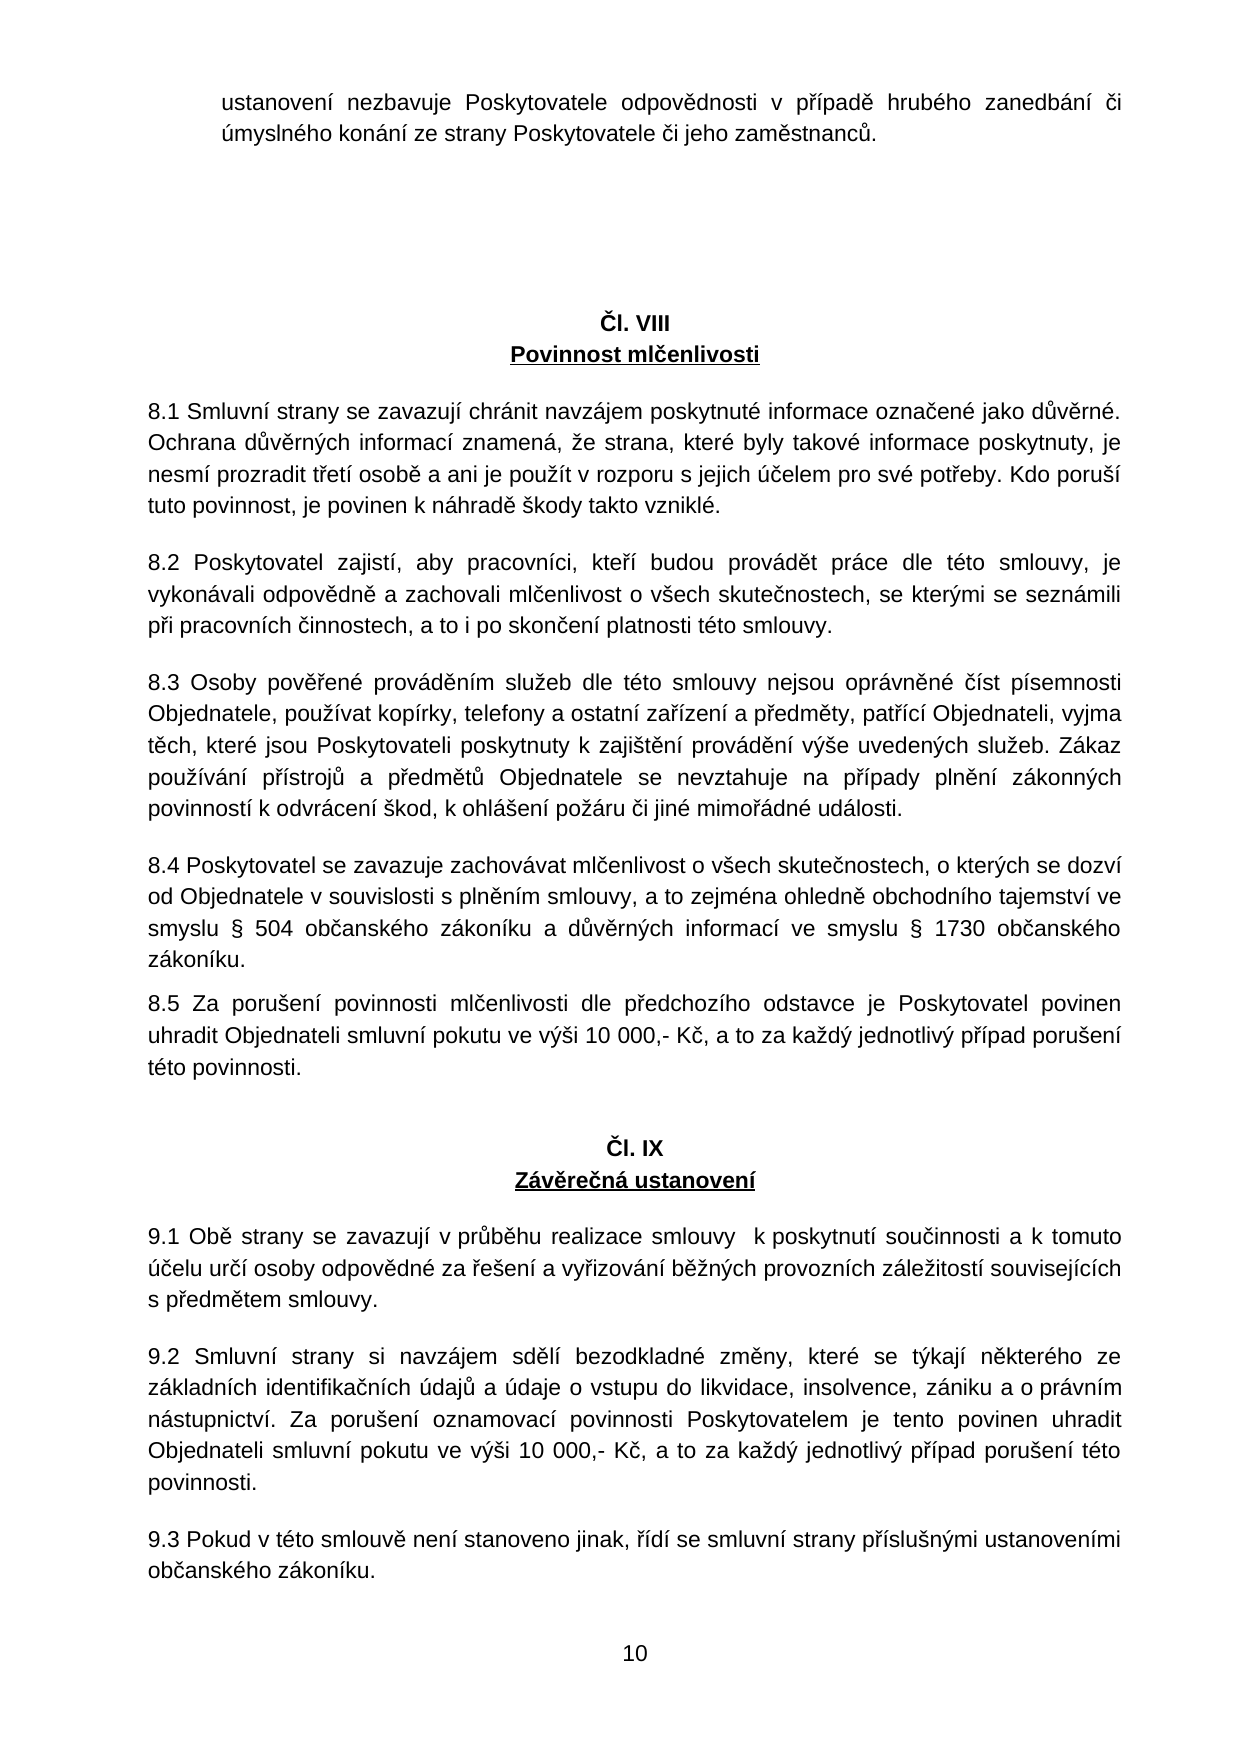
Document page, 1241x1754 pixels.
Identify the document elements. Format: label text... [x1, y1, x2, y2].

list 9.2 Smluvní strany si navzájem sdělí bezodkladné změny, které se týkají některého ze základních identifikačních údajů a údaje o vstupu do likvidace, insolvence, zániku a o právním nástupnictví. Za porušení oznamovací povinnosti Poskytovatelem je tento povinen uhradit Objednateli smluvní pokutu ve výši 10 000,- Kč, a to za každý jednotlivý případ porušení této povinnosti. [148, 1343, 1122, 1495]
list 9.1 Obě strany se zavazují v průběhu realizace smlouvy k poskytnutí součinnosti a k tomuto účelu určí osoby odpovědné za řešení a vyřizování běžných provozních záležitostí souvisejících s předmětem smlouvy. [148, 1223, 1122, 1313]
list 8.5 Za porušení povinnosti mlčenlivosti dle předchozího odstavce je Poskytovatel povinen uhradit Objednateli smluvní pokutu ve výši 10 000,- Kč, a to za každý jednotlivý případ porušení této povinnosti. [148, 990, 1122, 1080]
list 8.2 Poskytovatel zajistí, aby pracovníci, kteří budou provádět práce dle této smlouvy, je vykonávali odpovědně a zachovali mlčenlivost o všech skutečnostech, se kterými se seznámili při pracovních činnostech, a to i po skončení platnosti této smlouvy. [148, 549, 1122, 638]
list 8.3 Osoby pověřené prováděním služeb dle této smlouvy nejsou oprávněné číst písemnosti Objednatele, používat kopírky, telefony a ostatní zařízení a předměty, patřící Objednateli, vyjma těch, které jsou Poskytovateli poskytnuty k zajištění provádění výše uvedených služeb. Zákaz používání přístrojů a předmětů Objednatele se nevztahuje na případy plnění zákonných povinností k odvrácení škod, k ohlášení požáru či jiné mimořádné události. [148, 669, 1122, 821]
text II Povinnost mlčenlivosti [148, 310, 1122, 368]
list 8.1 Smluvní strany se zavazují chránit navzájem poskytnuté informace označené jako důvěrné. Ochrana důvěrných informací znamená, že strana, které byly takové informace poskytnuty, je nesmí prozradit třetí osobě a ani je použít v rozporu s jejich účelem pro své potřeby. Kdo poruší tuto povinnost, je povinen k náhradě škody takto vzniklé. [148, 398, 1122, 519]
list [148, 89, 1122, 147]
list 9.3 Pokud v této smlouvě není stanoveno jinak, řídí se smluvní strany příslušnými ustanoveními občanského zákoníku. [148, 1526, 1122, 1583]
list Čl. IX Závěrečná ustanovení [148, 1135, 1122, 1193]
list 8.4 Poskytovatel se zavazuje zachovávat mlčenlivost o všech skutečnostech, o kterých se dozví od Objednatele v souvislosti s plněním smlouvy, a to zejména ohledně obchodního tajemství ve smyslu § 504 občanského zákoníku a důvěrných informací ve smyslu § 1730 občanského zákoníku. [148, 852, 1122, 973]
